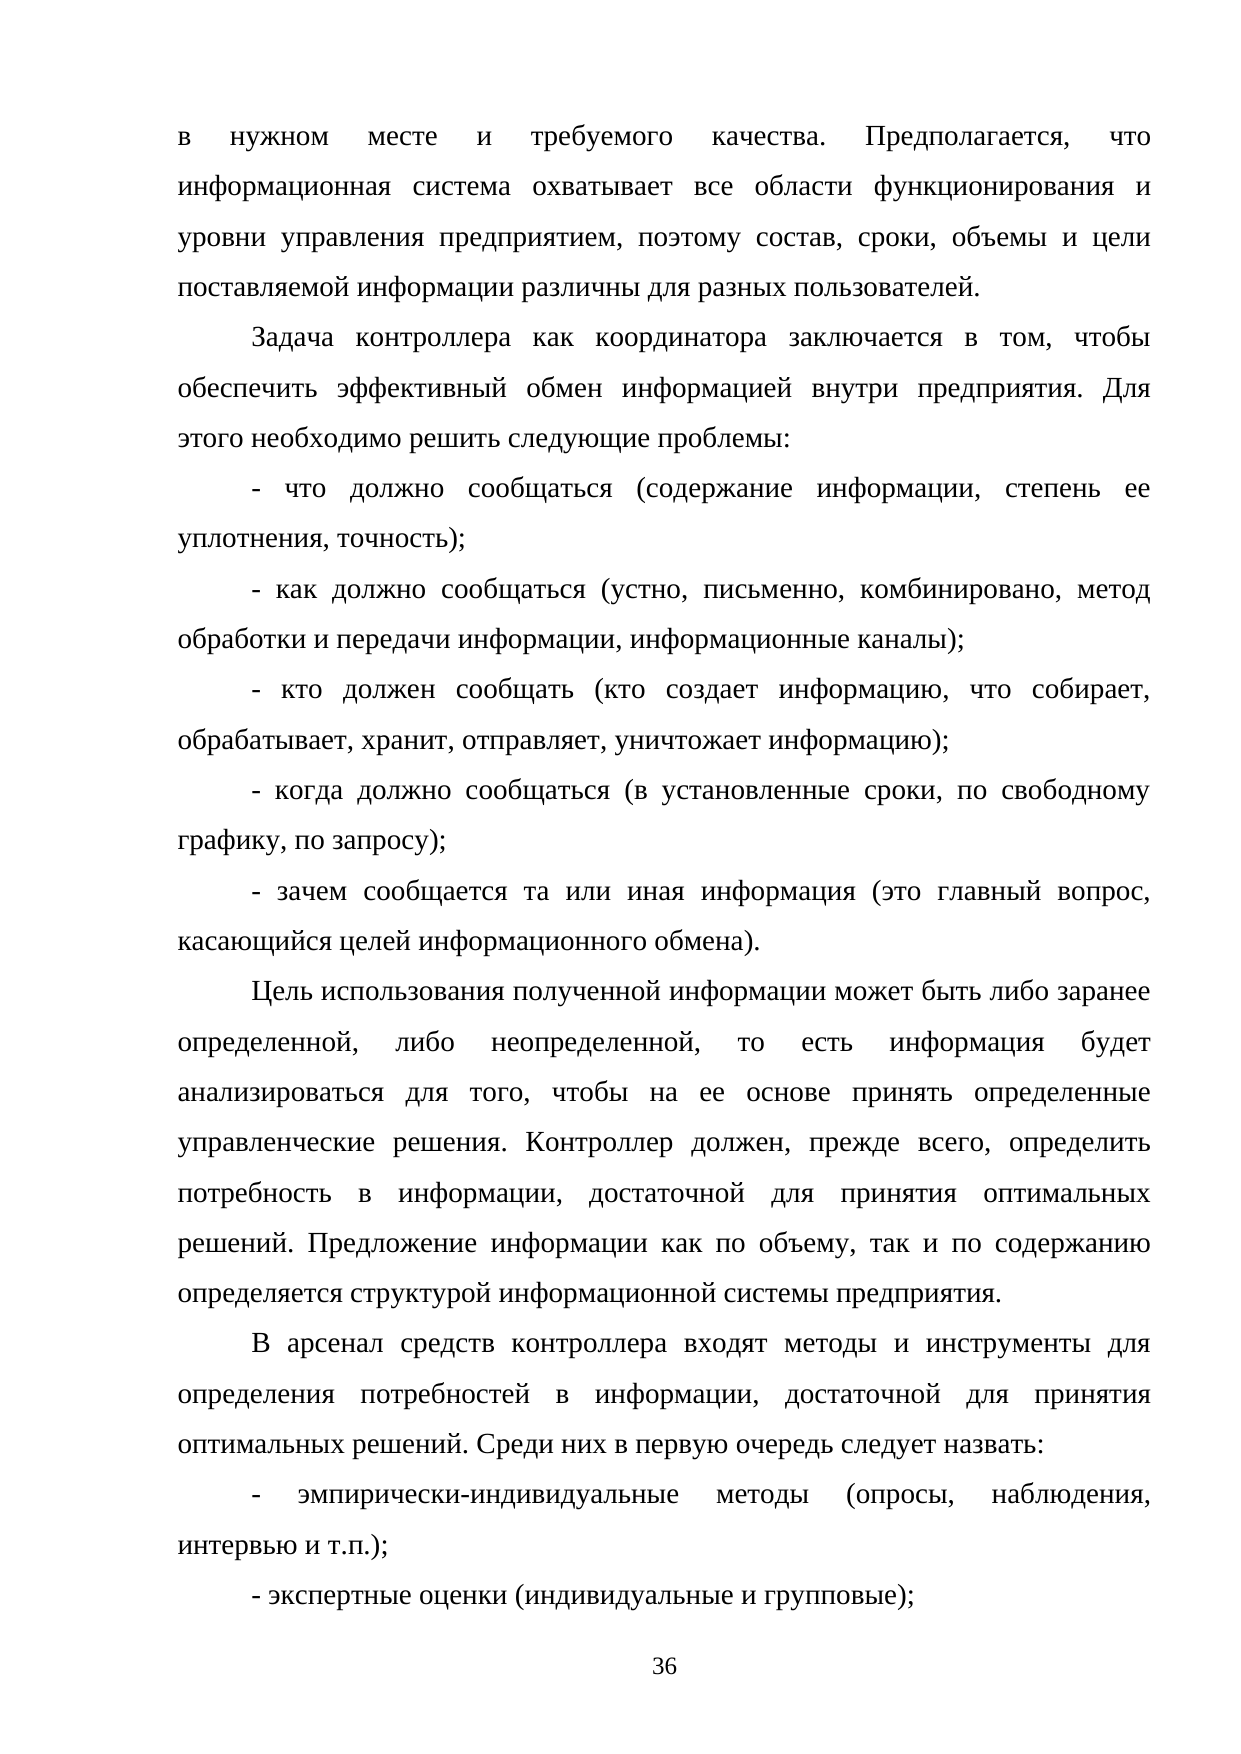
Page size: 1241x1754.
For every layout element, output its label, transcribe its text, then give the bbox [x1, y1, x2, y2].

text - кто должен сообщать (кто создает информацию, что собирает, обрабатывает, хранит, отправляет, уничтожает информацию); [177, 672, 1152, 755]
text - экспертные оценки (индивидуальные и групповые); [177, 1577, 1152, 1611]
text - зачем сообщается та или иная информация (это главный вопрос, касающийся целей информационного обмена). [177, 873, 1152, 957]
text - эмпирически-индивидуальные методы (опросы, наблюдения, интервью и т.п.); [177, 1477, 1152, 1560]
text Задача контроллера как координатора заключается в том, чтобы обеспечить эффективный обмен информацией внутри предприятия. Для этого необходимо решить следующие проблемы: [177, 319, 1152, 453]
text - как должно сообщаться (устно, письменно, комбинировано, метод обработки и передачи информации, информационные каналы); [177, 571, 1152, 655]
text Цель использования полученной информации может быть либо заранее определенной, либо неопределенной, то есть информация будет анализироваться для того, чтобы на ее основе принять определенные управленческие решения. Контроллер должен, прежде всего, определить потребность в информации, достаточной для принятия оптимальных решений. Предложение информации как по объему, так и по содержанию определяется структурой информационной системы предприятия. [177, 973, 1152, 1309]
text - что должно сообщаться (содержание информации, степень ее уплотнения, точность); [177, 470, 1152, 554]
text В арсенал средств контроллера входят методы и инструменты для определения потребностей в информации, достаточной для принятия оптимальных решений. Среди них в первую очередь следует назвать: [177, 1326, 1152, 1460]
text - когда должно сообщаться (в установленные сроки, по свободному графику, по запросу); [177, 772, 1152, 856]
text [177, 118, 1152, 303]
